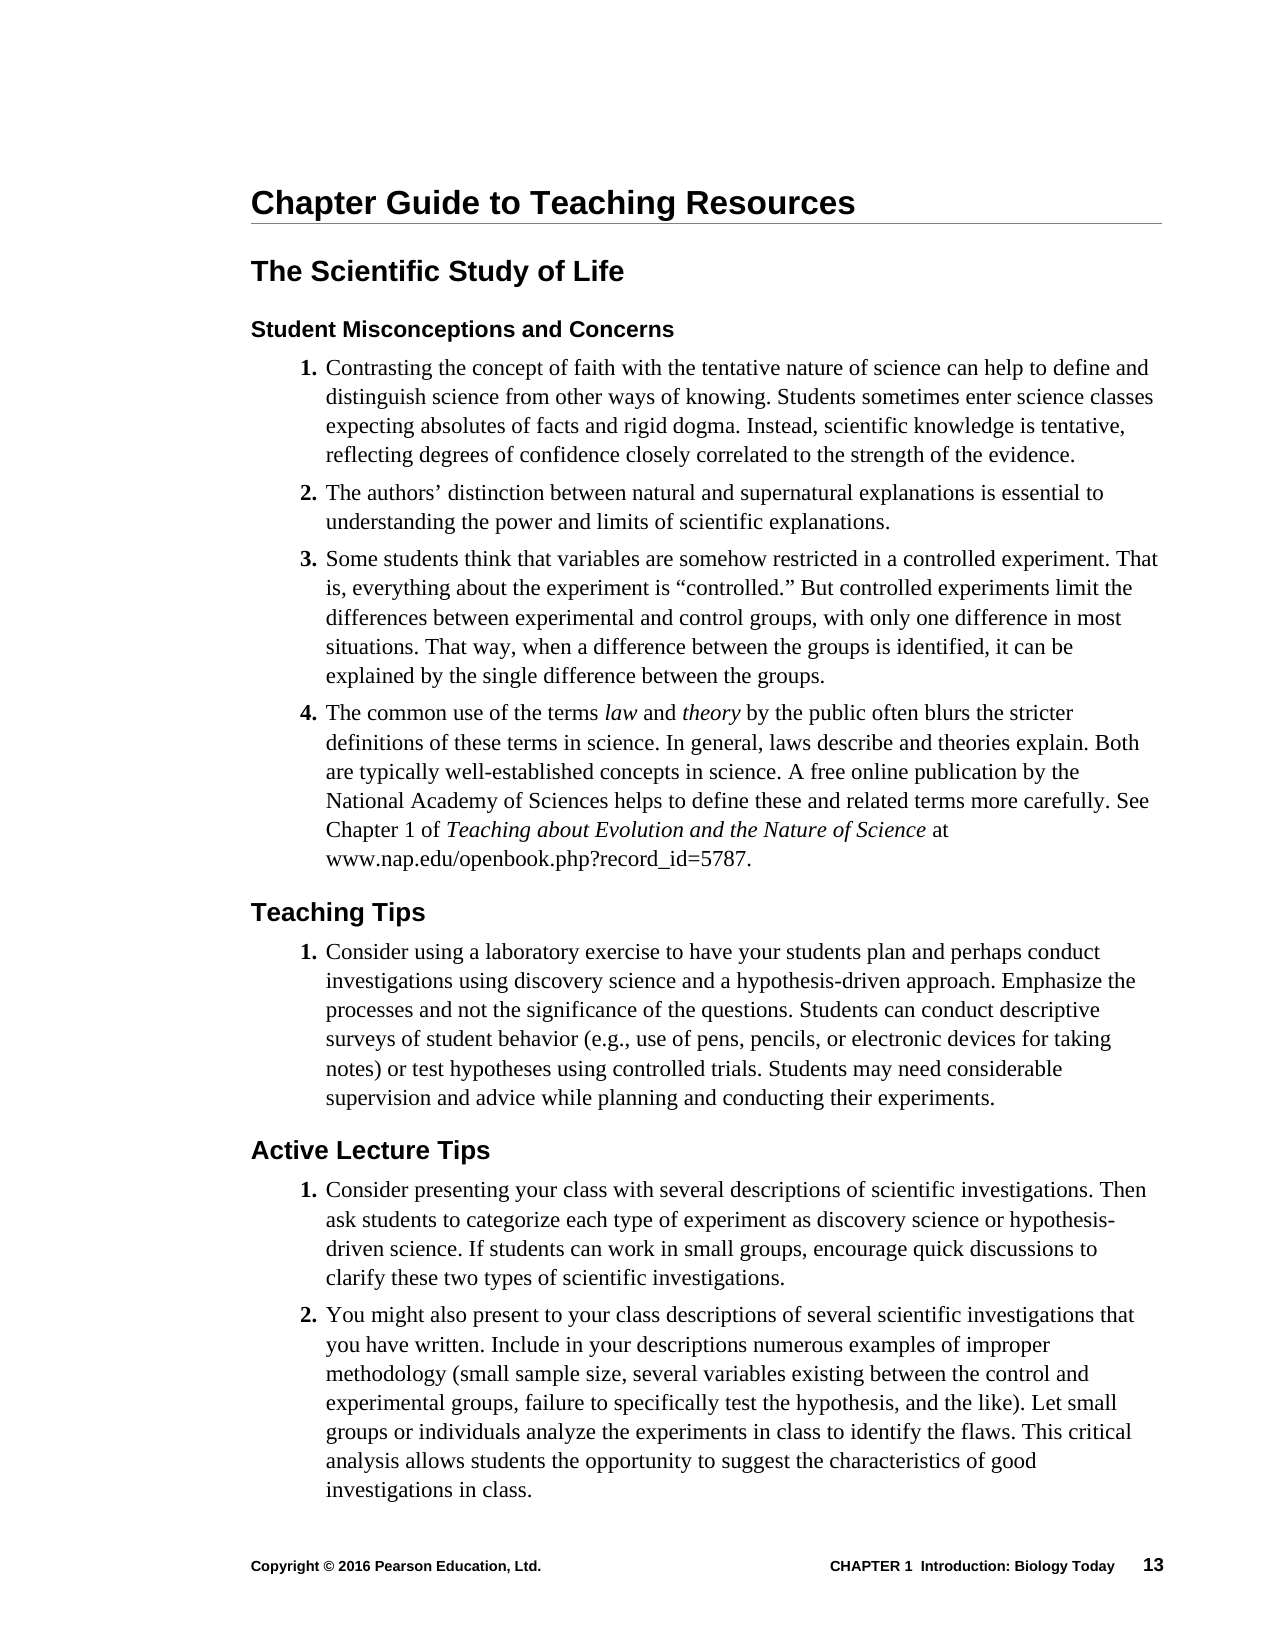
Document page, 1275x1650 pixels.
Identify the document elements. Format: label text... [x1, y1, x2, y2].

text 4. The common use of the terms law and theory by the public often blurs the stricter definitions of these terms in science. In general, laws describe and theories explain. Both are typically well-established concepts in science. A free online publication by the National Academy of Sciences helps to define these and related terms more carefully. See Chapter 1 of Teaching about Evolution and the Nature of Science at www.nap.edu/openbook.php?record_id=5787. [300, 697, 1162, 872]
text 1. Contrasting the concept of faith with the tentative nature of science can help to define and distinguish science from other ways of knowing. Students sometimes enter science classes expecting absolutes of facts and rigid dogma. Instead, scientific knowledge is tentative, reflecting degrees of confidence closely correlated to the strength of the evidence. [300, 351, 1162, 467]
text 1. Consider presenting your class with several descriptions of scientific investigations. Then ask students to categorize each type of experiment as discovery science or hypothesis-driven science. If students can work in small groups, encourage quick discussions to clarify these two types of scientific investigations. [300, 1174, 1162, 1290]
text 3. Some students think that variables are somehow restricted in a controlled experiment. That is, everything about the experiment is “controlled.” But controlled experiments limit the differences between experimental and control groups, with only one difference in most situations. That way, when a difference between the groups is identified, it can be explained by the single difference between the groups. [300, 542, 1162, 688]
text The Scientific Study of Life [251, 254, 1162, 287]
text 2. The authors’ distinction between natural and supernatural explanations is essential to understanding the power and limits of scientific explanations. [300, 476, 1162, 534]
text Chapter Guide to Teaching Resources [251, 183, 1162, 223]
text Student Misconceptions and Concerns [251, 312, 1162, 342]
text Active Lecture Tips [251, 1135, 1162, 1165]
text Teaching Tips [251, 897, 1162, 927]
text 2. You might also present to your class descriptions of several scientific investigations that you have written. Include in your descriptions numerous examples of improper methodology (small sample size, several variables existing between the control and experimental groups, failure to specifically test the hypothesis, and the like). Let small groups or individuals analyze the experiments in class to identify the flaws. This critical analysis allows students the opportunity to suggest the characteristics of good investigations in class. [300, 1299, 1162, 1503]
text 1. Consider using a laboratory exercise to have your students plan and perhaps conduct investigations using discovery science and a hypothesis-driven approach. Emphasize the processes and not the significance of the questions. Students can conduct descriptive surveys of student behavior (e.g., use of pens, pencils, or electronic devices for taking notes) or test hypotheses using controlled trials. Students may need considerable supervision and advice while planning and conducting their experiments. [300, 935, 1162, 1110]
